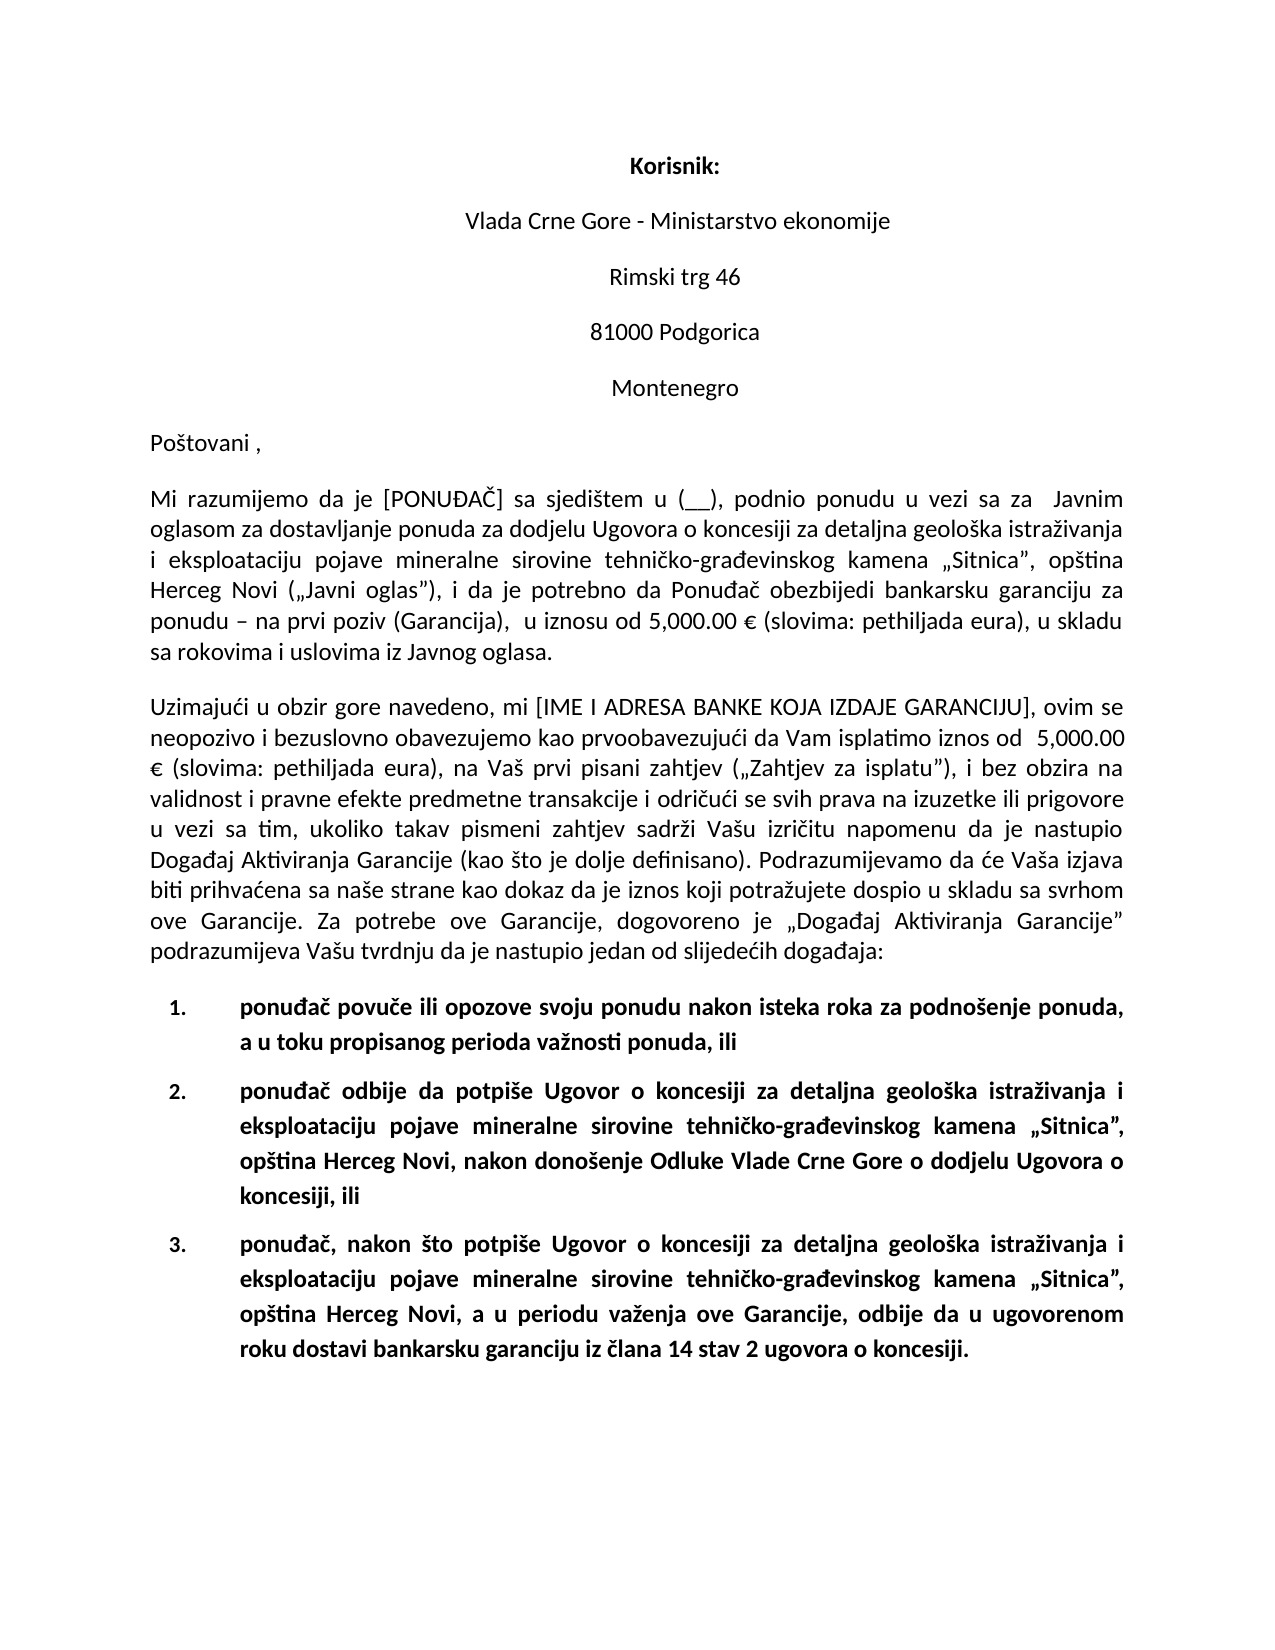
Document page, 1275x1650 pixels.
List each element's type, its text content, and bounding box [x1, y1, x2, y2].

text Mi razumijemo da je [PONUĐAČ] sa sjedištem u (__), podnio ponudu u vezi sa za Javnim oglasom za dostavljanje ponuda za dodjelu Ugovora o koncesiji za detaljna geološka istraživanja i eksploataciju pojave mineralne sirovine tehničko-građevinskog kamena „Sitnica”, opština Herceg Novi („Javni oglas”), i da je potrebno da Ponuđač obezbijedi bankarsku garanciju za ponudu – na prvi poziv (Garancija), u iznosu od 5,000.00 € (slovima: pethiljada eura), u skladu sa rokovima i uslovima iz Javnog oglasa. [150, 483, 1125, 666]
text Vlada Crne Gore - Ministarstvo ekonomije [225, 206, 1125, 236]
text Korisnik: [225, 150, 1125, 181]
text Poštovani , [150, 428, 1125, 458]
text 81000 Podgorica [225, 317, 1125, 347]
text Uzimajući u obzir gore navedeno, mi [IME I ADRESA BANKE KOJA IZDAJE GARANCIJU], ovim se neopozivo i bezuslovno obavezujemo kao prvoobavezujući da Vam isplatimo iznos od 5,000.00 € (slovima: pethiljada eura), na Vaš prvi pisani zahtjev („Zahtjev za isplatu”), i bez obzira na validnost i pravne efekte predmetne transakcije i odričući se svih prava na izuzetke ili prigovore u vezi sa tim, ukoliko takav pismeni zahtjev sadrži Vašu izričitu napomenu da je nastupio Događaj Aktiviranja Garancije (kao što je dolje definisano). Podrazumijevamo da će Vaša izjava biti prihvaćena sa naše strane kao dokaz da je iznos koji potražujete dospio u skladu sa svrhom ove Garancije. Za potrebe ove Garancije, dogovoreno je „Događaj Aktiviranja Garancije” podrazumijeva Vašu tvrdnju da je nastupio jedan od slijedećih događaja: [150, 691, 1125, 966]
text ponuđač, nakon što potpiše Ugovor o koncesiji za detaljna geološka istraživanja i eksploataciju pojave mineralne sirovine tehničko-građevinskog kamena „Sitnica”, opština Herceg Novi, a u periodu važenja ove Garancije, odbije da u ugovorenom roku dostavi bankarsku garanciju iz člana 14 stav 2 ugovora o koncesiji. [169, 1228, 1125, 1363]
text ponuđač povuče ili opozove svoju ponudu nakon isteka roka za podnošenje ponuda, a u toku propisanog perioda važnosti ponuda, ili [169, 991, 1125, 1056]
text ponuđač odbije da potpiše Ugovor o koncesiji za detaljna geološka istraživanja i eksploataciju pojave mineralne sirovine tehničko-građevinskog kamena „Sitnica”, opština Herceg Novi, nakon donošenje Odluke Vlade Crne Gore o dodjelu Ugovora o koncesiji, ili [169, 1076, 1125, 1211]
text Rimski trg 46 [225, 261, 1125, 292]
text Montenegro [225, 372, 1125, 403]
